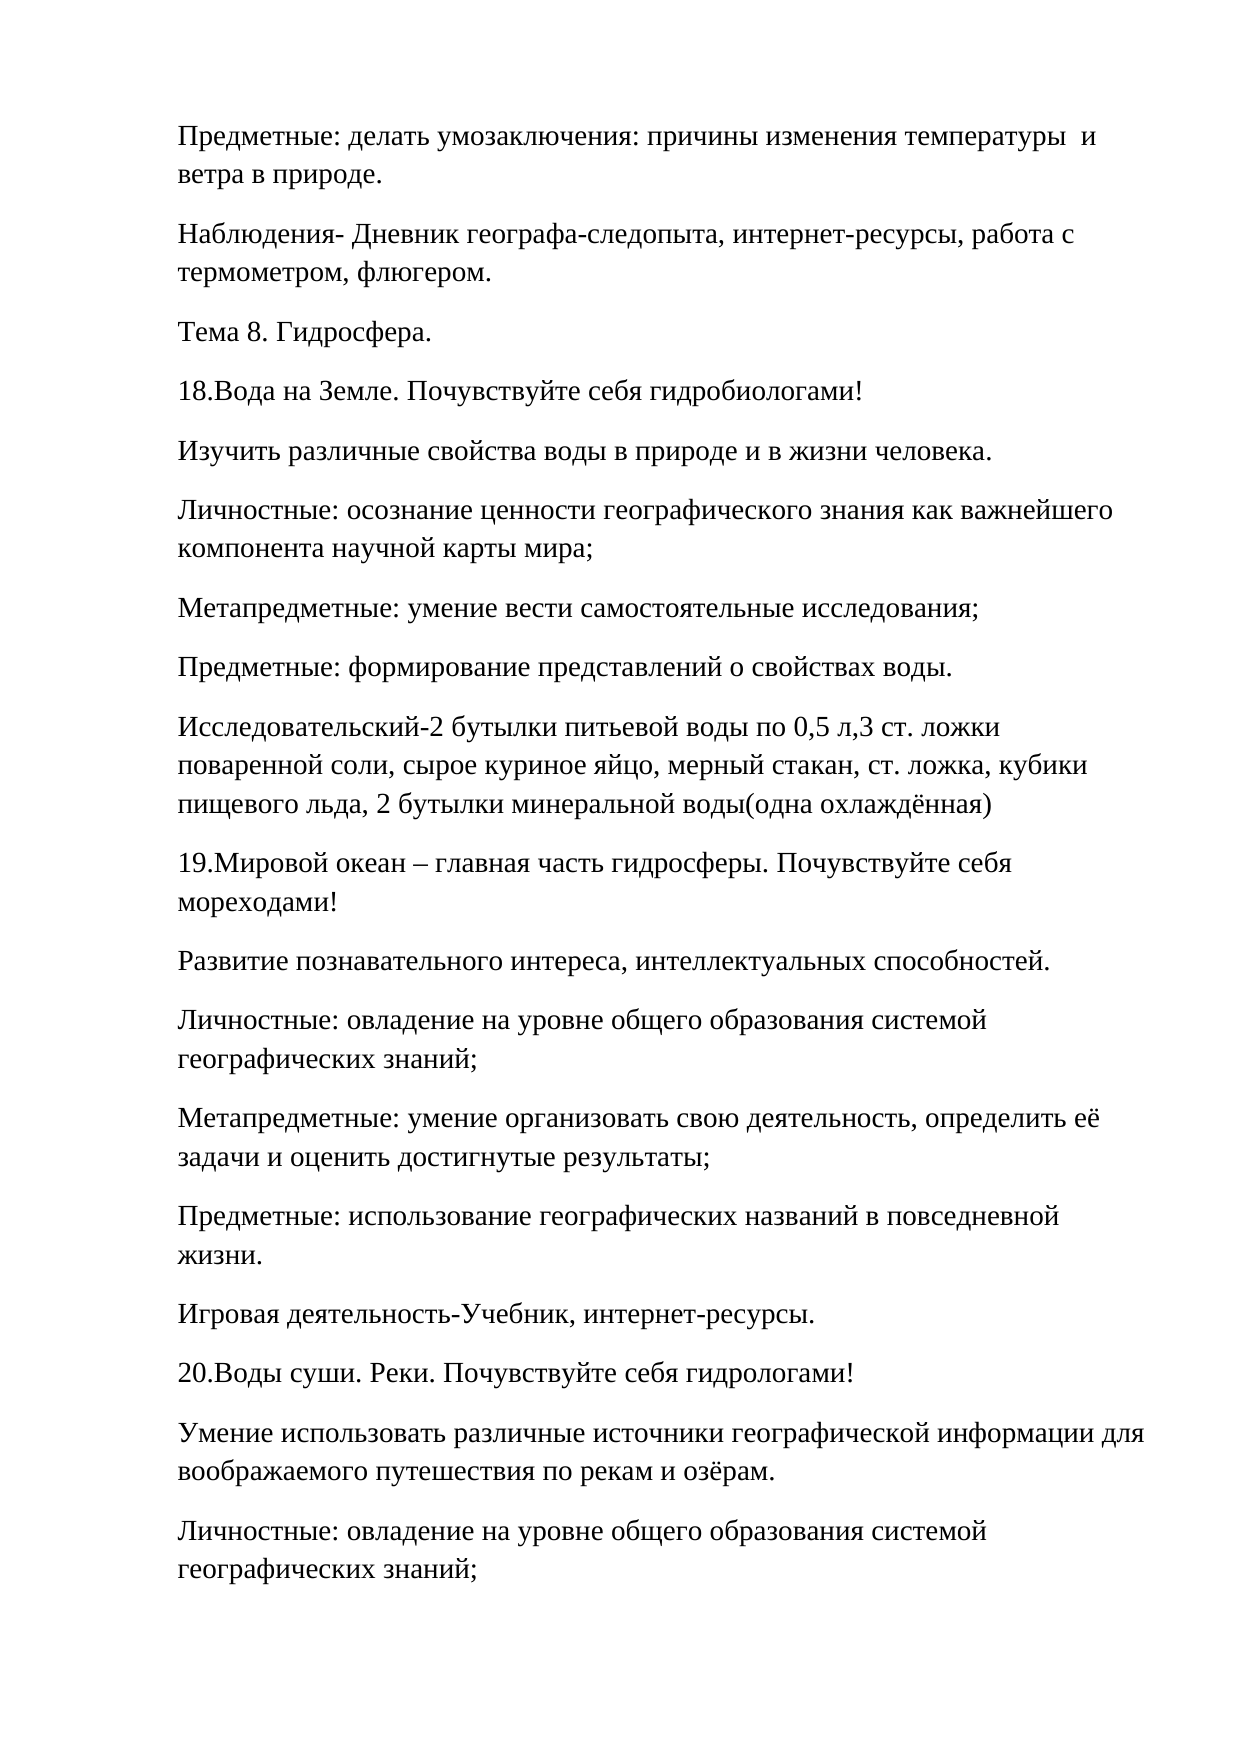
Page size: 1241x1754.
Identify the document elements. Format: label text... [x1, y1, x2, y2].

text Личностные: овладение на уровне общего образования системой географических знаний; [177, 1002, 1152, 1074]
text 19.Мировой океан – главная часть гидросферы. Почувствуйте себя мореходами! [177, 845, 1152, 917]
text Личностные: овладение на уровне общего образования системой географических знаний; [177, 1513, 1152, 1585]
text 20.Воды суши. Реки. Почувствуйте себя гидрологами! [177, 1356, 1152, 1389]
text Изучить различные свойства воды в природе и в жизни человека. [177, 433, 1152, 466]
text 18.Вода на Земле. Почувствуйте себя гидробиологами! [177, 373, 1152, 407]
text Предметные: использование географических названий в повседневной жизни. [177, 1198, 1152, 1270]
text Развитие познавательного интереса, интеллектуальных способностей. [177, 943, 1152, 977]
text Умение использовать различные источники географической информации для воображаемого путешествия по рекам и озёрам. [177, 1415, 1152, 1487]
text Метапредметные: умение организовать свою деятельность, определить её задачи и оценить достигнутые результаты; [177, 1100, 1152, 1172]
text Исследовательский-2 бутылки питьевой воды по 0,5 л,3 ст. ложки поваренной соли, сырое куриное яйцо, мерный стакан, ст. ложка, кубики пищевого льда, 2 бутылки минеральной воды(одна охлаждённая) [177, 709, 1152, 819]
text Игровая деятельность-Учебник, интернет-ресурсы. [177, 1296, 1152, 1330]
text Метапредметные: умение вести самостоятельные исследования; [177, 590, 1152, 623]
text Наблюдения- Дневник географа-следопыта, интернет-ресурсы, работа с термометром, флюгером. [177, 216, 1152, 288]
text Тема 8. Гидросфера. [177, 314, 1152, 347]
text Личностные: осознание ценности географического знания как важнейшего компонента научной карты мира; [177, 492, 1152, 564]
text Предметные: делать умозаключения: причины изменения температуры и ветра в природе. [177, 118, 1152, 190]
text Предметные: формирование представлений о свойствах воды. [177, 649, 1152, 683]
